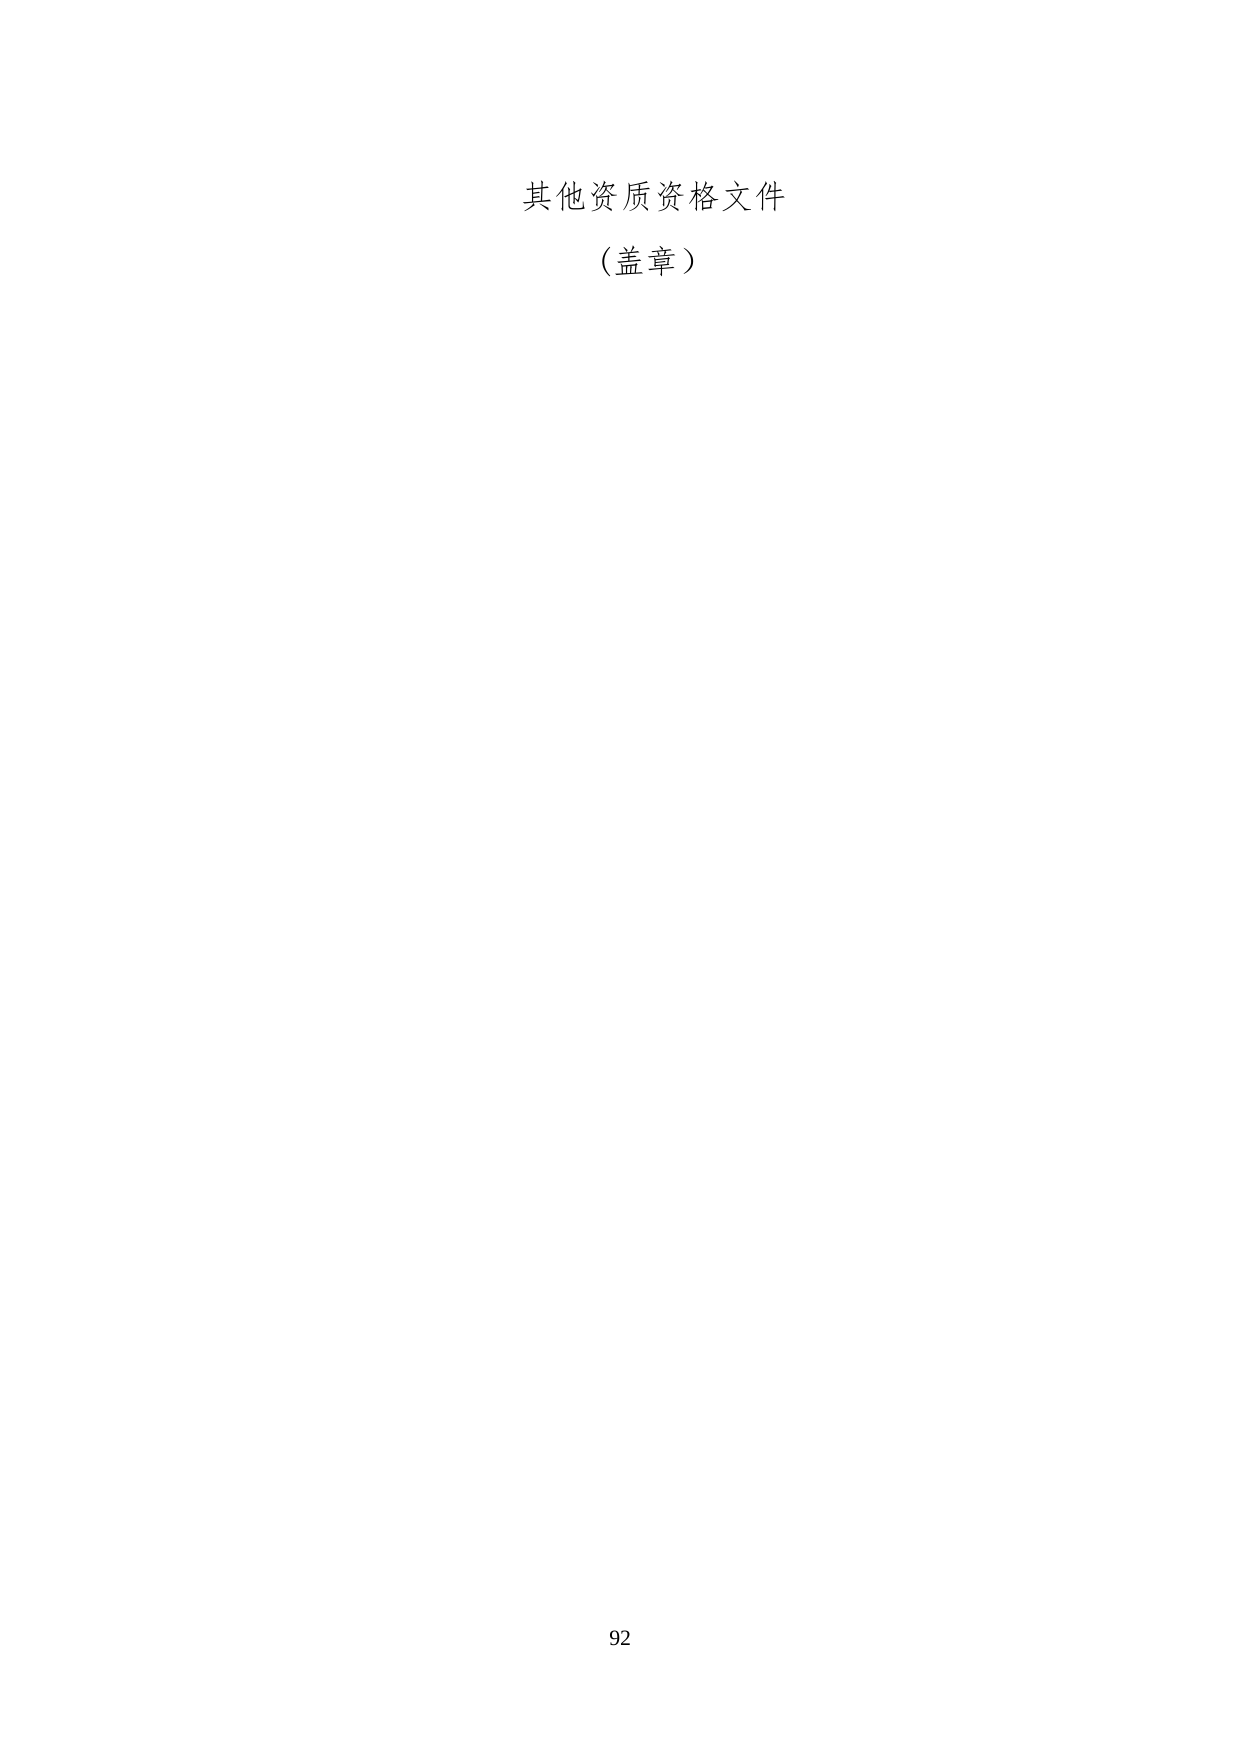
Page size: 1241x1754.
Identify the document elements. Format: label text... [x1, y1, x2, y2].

text 其他资质资格文件 [112, 162, 1128, 227]
text (盖章） [112, 227, 1128, 292]
